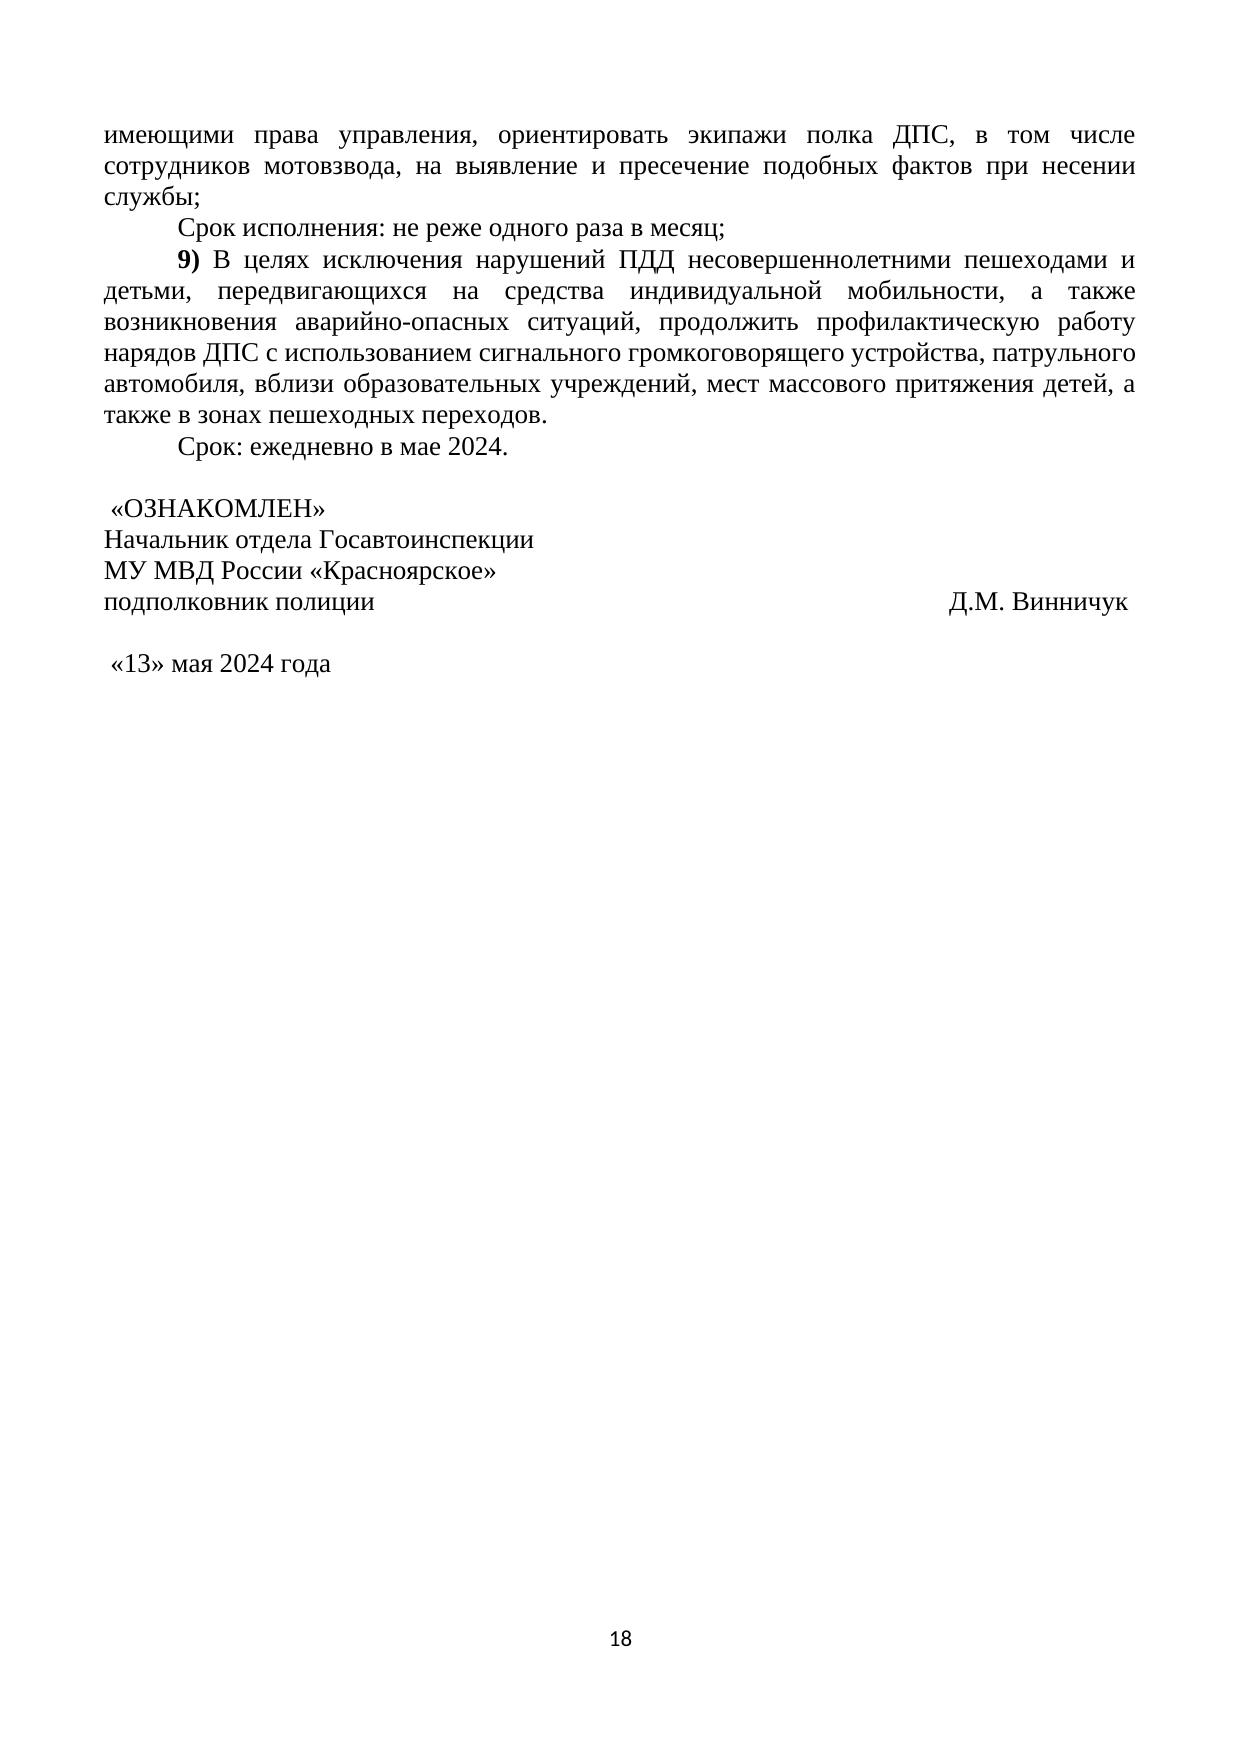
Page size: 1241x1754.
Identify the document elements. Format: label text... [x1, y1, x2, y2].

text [103, 118, 1137, 212]
text «ОЗНАКОМЛЕН» [103, 492, 1137, 523]
text МУ МВД России «Красноярское» [103, 554, 1137, 585]
text подполковник полиции Д.М. Винничук [103, 585, 1137, 616]
text 9) В целях исключения нарушений ПДД несовершеннолетними пешеходами и детьми, передвигающихся на средства индивидуальной мобильности, а также возникновения аварийно-опасных ситуаций, продолжить профилактическую работу нарядов ДПС с использованием сигнального громкоговорящего устройства, патрульного автомобиля, вблизи образовательных учреждений, мест массового притяжения детей, а также в зонах пешеходных переходов. [103, 243, 1137, 429]
text Срок исполнения: не реже одного раза в месяц; [103, 212, 1137, 243]
text «13» мая 2024 года [103, 648, 1137, 679]
text Начальник отдела Госавтоинспекции [103, 523, 1137, 554]
text Срок: ежедневно в мае 2024. [103, 429, 1137, 461]
